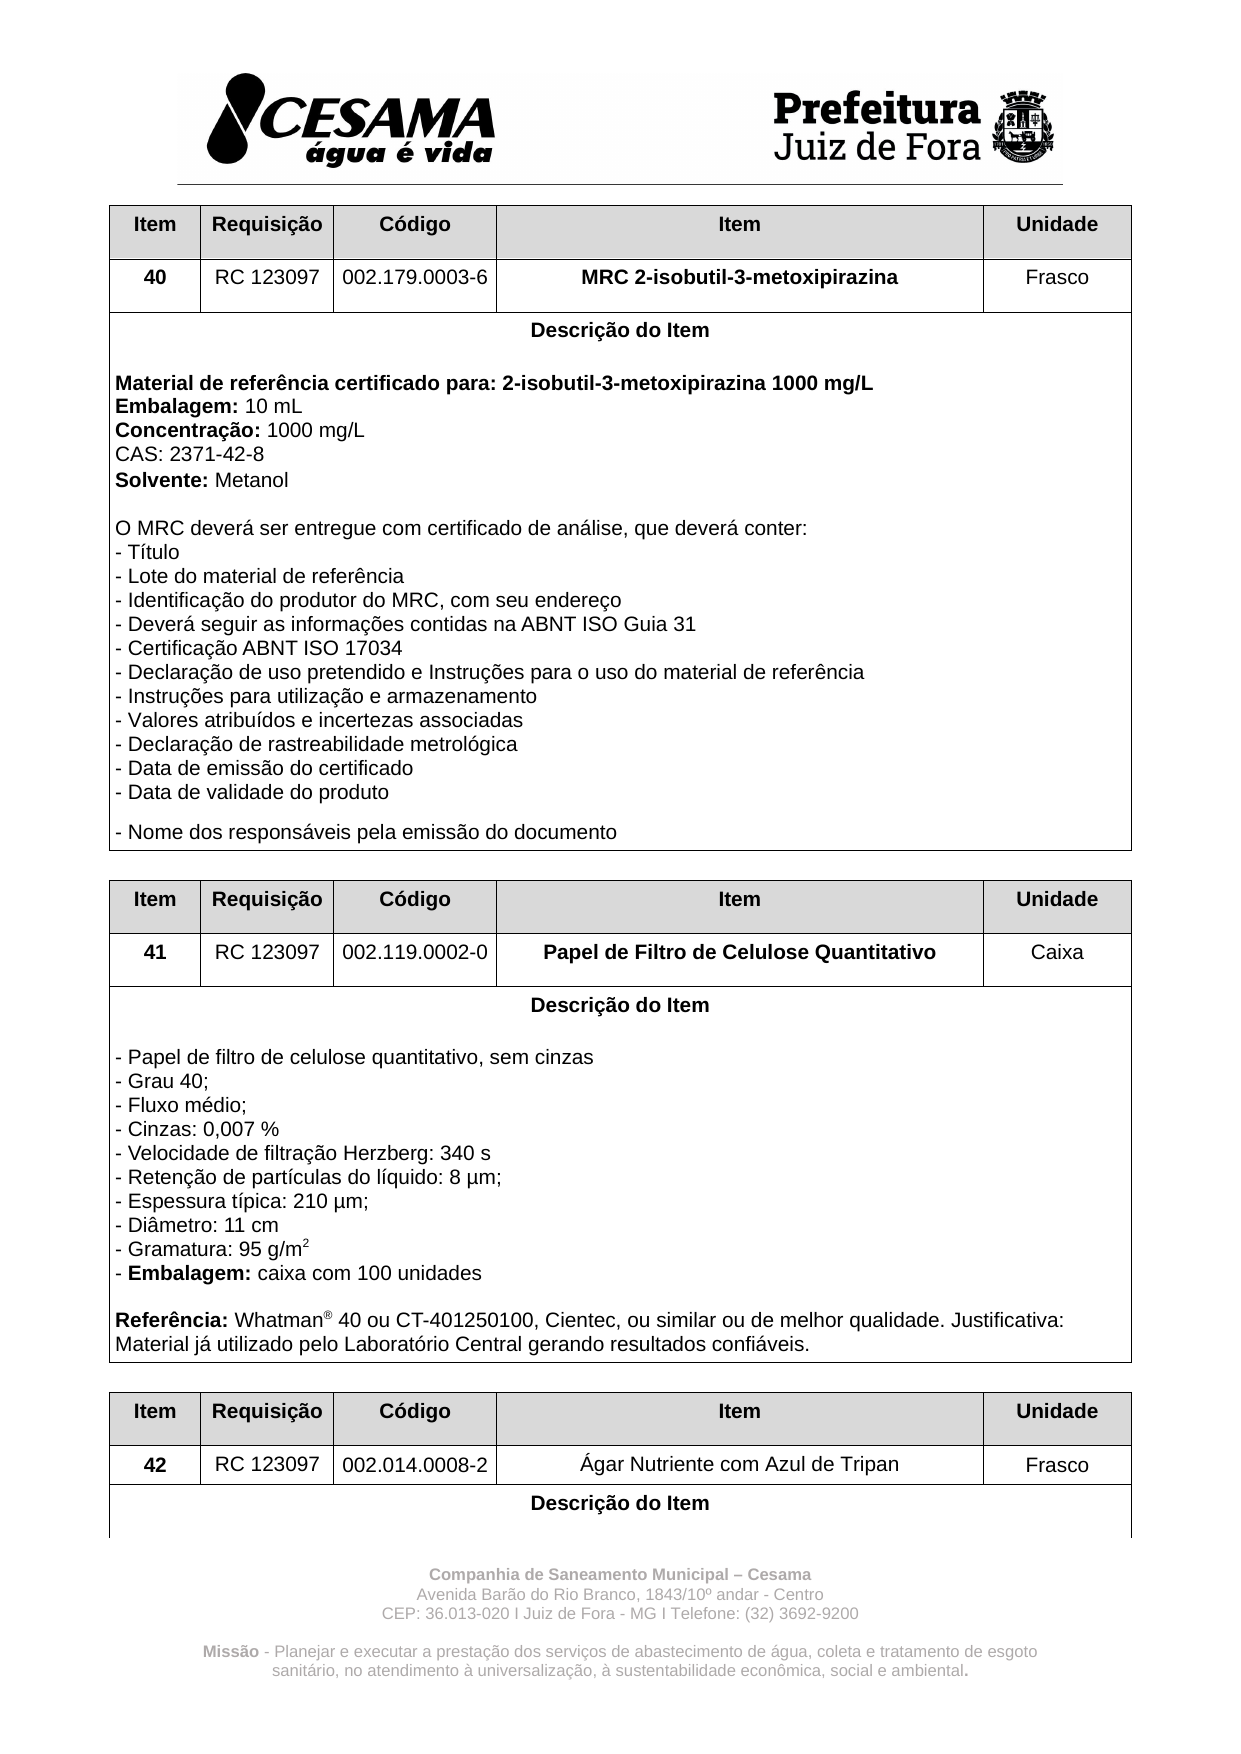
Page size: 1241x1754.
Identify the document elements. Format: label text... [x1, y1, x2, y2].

table_cell 42 [110, 1446, 200, 1484]
table_header Item [110, 1393, 200, 1445]
table_header Unidade [984, 881, 1131, 933]
table_header Item [110, 881, 200, 933]
table_header Item [110, 206, 200, 258]
table_cell Caixa [984, 934, 1131, 986]
table_cell Material de referência certificado para: 2-isobutil-3-metoxipirazina 1000 mg/L Embalagem: 10 mL Concentração: 1000 mg/L CAS: 2371-42-8 Solvente: Metanol O MRC deverá ser entregue com certificado de análise, que deverá conter: - Título - Lote do material de referência - Identificação do produtor do MRC, com seu endereço - Deverá seguir as informações contidas na ABNT ISO Guia 31 - Certificação ABNT ISO 17034 - Declaração de uso pretendido e Instruções para o uso do material de referência - Instruções para utilização e armazenamento - Valores atribuídos e incertezas associadas - Declaração de rastreabilidade metrológica - Data de emissão do certificado - Data de validade do produto - Nome dos responsáveis pela emissão do documento [110, 365, 1131, 850]
table_header Código [334, 1393, 496, 1445]
table_header Código [334, 206, 496, 258]
table_header Item [497, 1393, 983, 1445]
table_cell Descrição do Item [110, 1485, 1131, 1537]
table_header Item [497, 881, 983, 933]
table_cell 002.014.0008-2 [334, 1446, 496, 1484]
table_header Requisição [201, 1393, 333, 1445]
table_header Item [497, 206, 983, 258]
table_cell 41 [110, 934, 200, 986]
table_header Código [334, 881, 496, 933]
table_header Unidade [984, 206, 1131, 258]
table_cell Ágar Nutriente com Azul de Tripan [497, 1446, 983, 1484]
table_cell Papel de Filtro de Celulose Quantitativo [497, 934, 983, 986]
table_header Requisição [201, 881, 333, 933]
table_cell Frasco [984, 1446, 1131, 1484]
table_cell Frasco [984, 260, 1131, 312]
table_cell MRC 2-isobutil-3-metoxipirazina [497, 260, 983, 312]
table_cell 002.119.0002-0 [334, 934, 496, 986]
table_header Requisição [201, 206, 333, 258]
table_cell RC 123097 [201, 1446, 333, 1484]
table_cell - Papel de filtro de celulose quantitativo, sem cinzas - Grau 40; - Fluxo médio; - Cinzas: 0,007 % - Velocidade de filtração Herzberg: 340 s - Retenção de partículas do líquido: 8 µm; - Espessura típica: 210 µm; - Diâmetro: 11 cm - Gramatura: 95 g/m2 - Embalagem: caixa com 100 unidades Referência: Whatman® 40 ou CT-401250100, Cientec, ou similar ou de melhor qualidade. Justificativa: Material já utilizado pelo Laboratório Central gerando resultados confiáveis. [110, 1039, 1131, 1362]
table_cell RC 123097 [201, 260, 333, 312]
table_cell Descrição do Item [110, 987, 1131, 1039]
picture [177, 73, 1063, 185]
table_header Unidade [984, 1393, 1131, 1445]
table_cell 40 [110, 260, 200, 312]
table_cell Descrição do Item [110, 313, 1131, 365]
table_cell RC 123097 [201, 934, 333, 986]
table_cell 002.179.0003-6 [334, 260, 496, 312]
